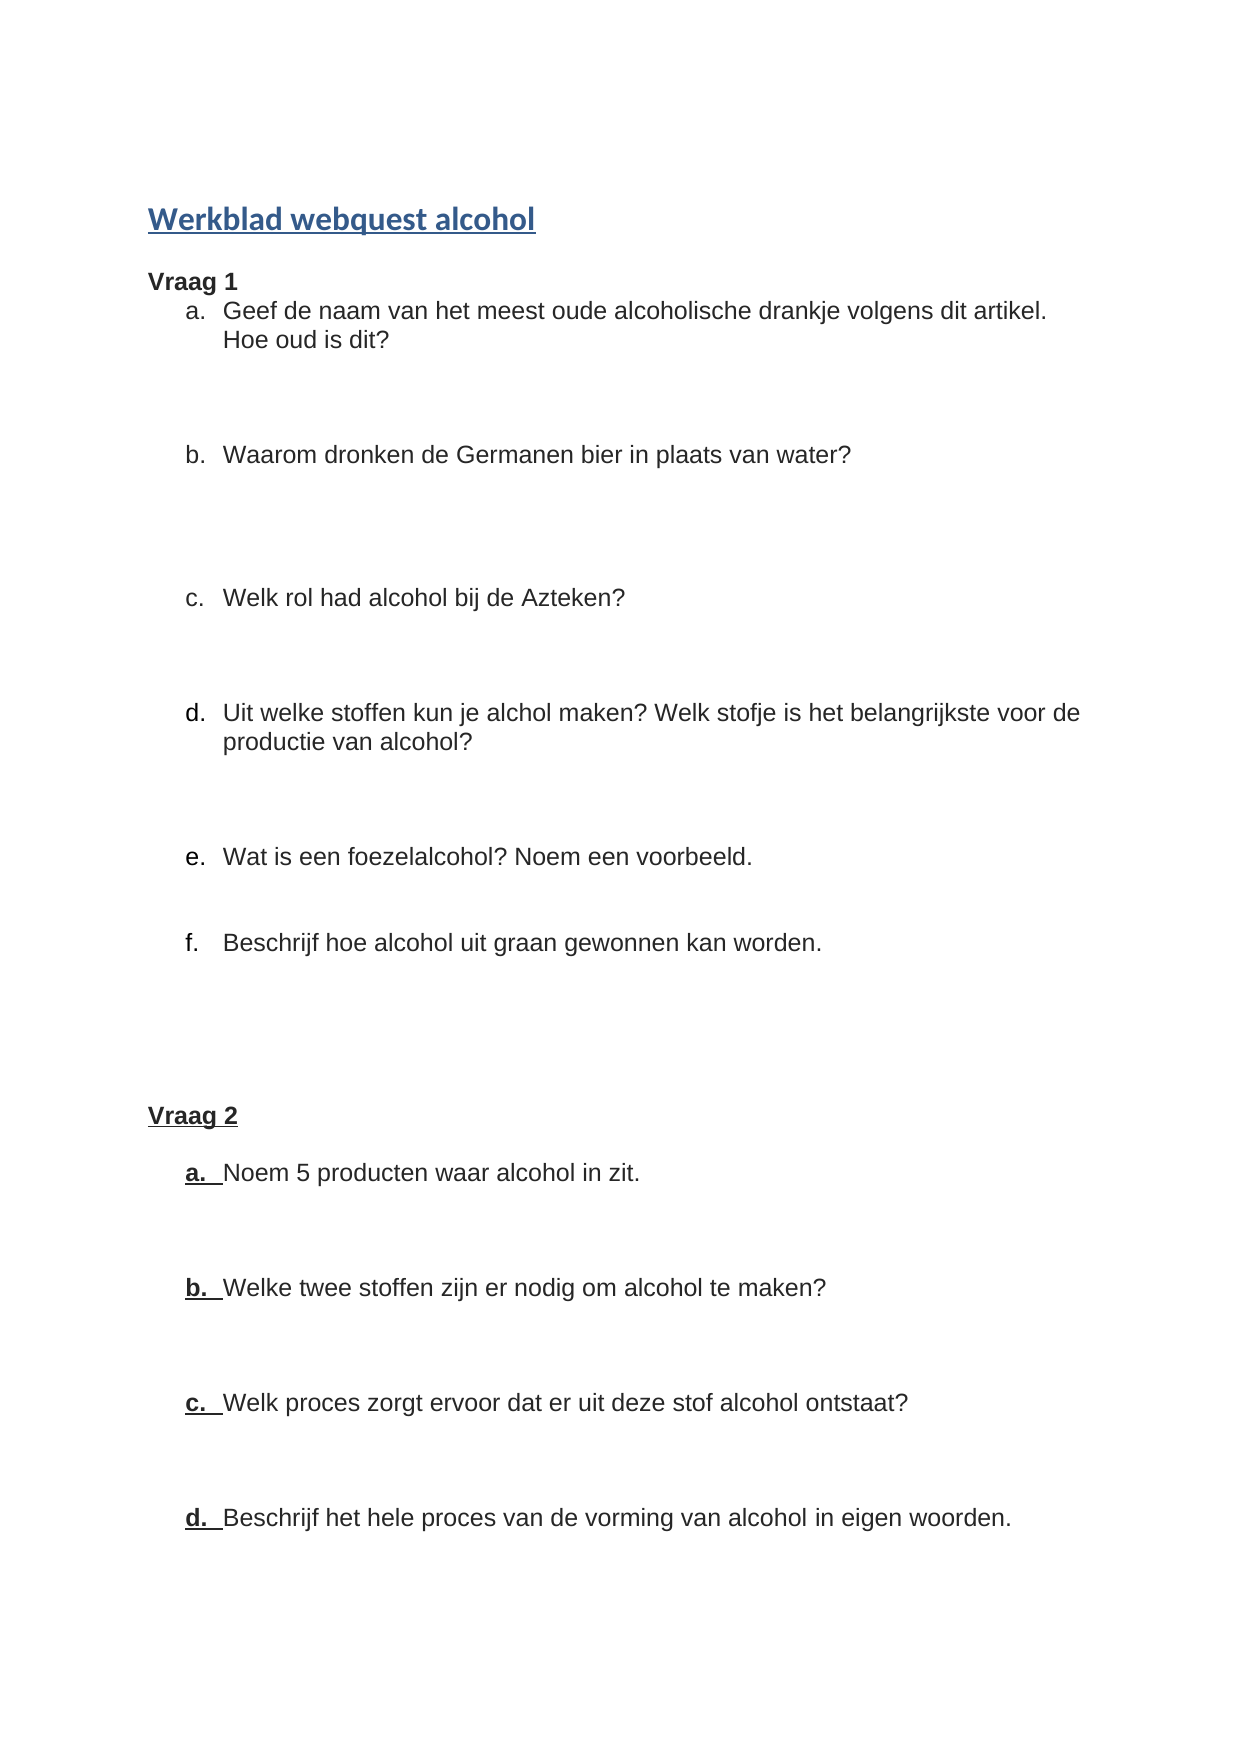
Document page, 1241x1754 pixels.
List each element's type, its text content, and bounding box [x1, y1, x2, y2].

text Vraag 2 [148, 1101, 1093, 1129]
list Welk proces zorgt ervoor dat er uit deze stof alcohol ontstaat? [185, 1388, 1093, 1417]
list Noem 5 producten waar alcohol in zit. [185, 1158, 1093, 1187]
list Beschrijf het hele proces van de vorming van alcohol in eigen woorden. [185, 1503, 1093, 1532]
list Wat is een foezelalcohol? Noem een voorbeeld. [185, 842, 1093, 871]
subtitle Werkblad webquest alcohol [148, 198, 1093, 238]
list Welke twee stoffen zijn er nodig om alcohol te maken? [185, 1273, 1093, 1302]
list Geef de naam van het meest oude alcoholische drankje volgens dit artikel. Hoe oud is dit? [185, 296, 1093, 353]
list Uit welke stoffen kun je alchol maken? Welk stofje is het belangrijkste voor de productie van alcohol? [185, 698, 1093, 756]
list Beschrijf hoe alcohol uit graan gewonnen kan worden. [185, 928, 1093, 957]
text Vraag 1 [148, 267, 1093, 296]
list Welk rol had alcohol bij de Azteken? [185, 583, 1093, 612]
list Waarom dronken de Germanen bier in plaats van water? [185, 439, 1093, 468]
